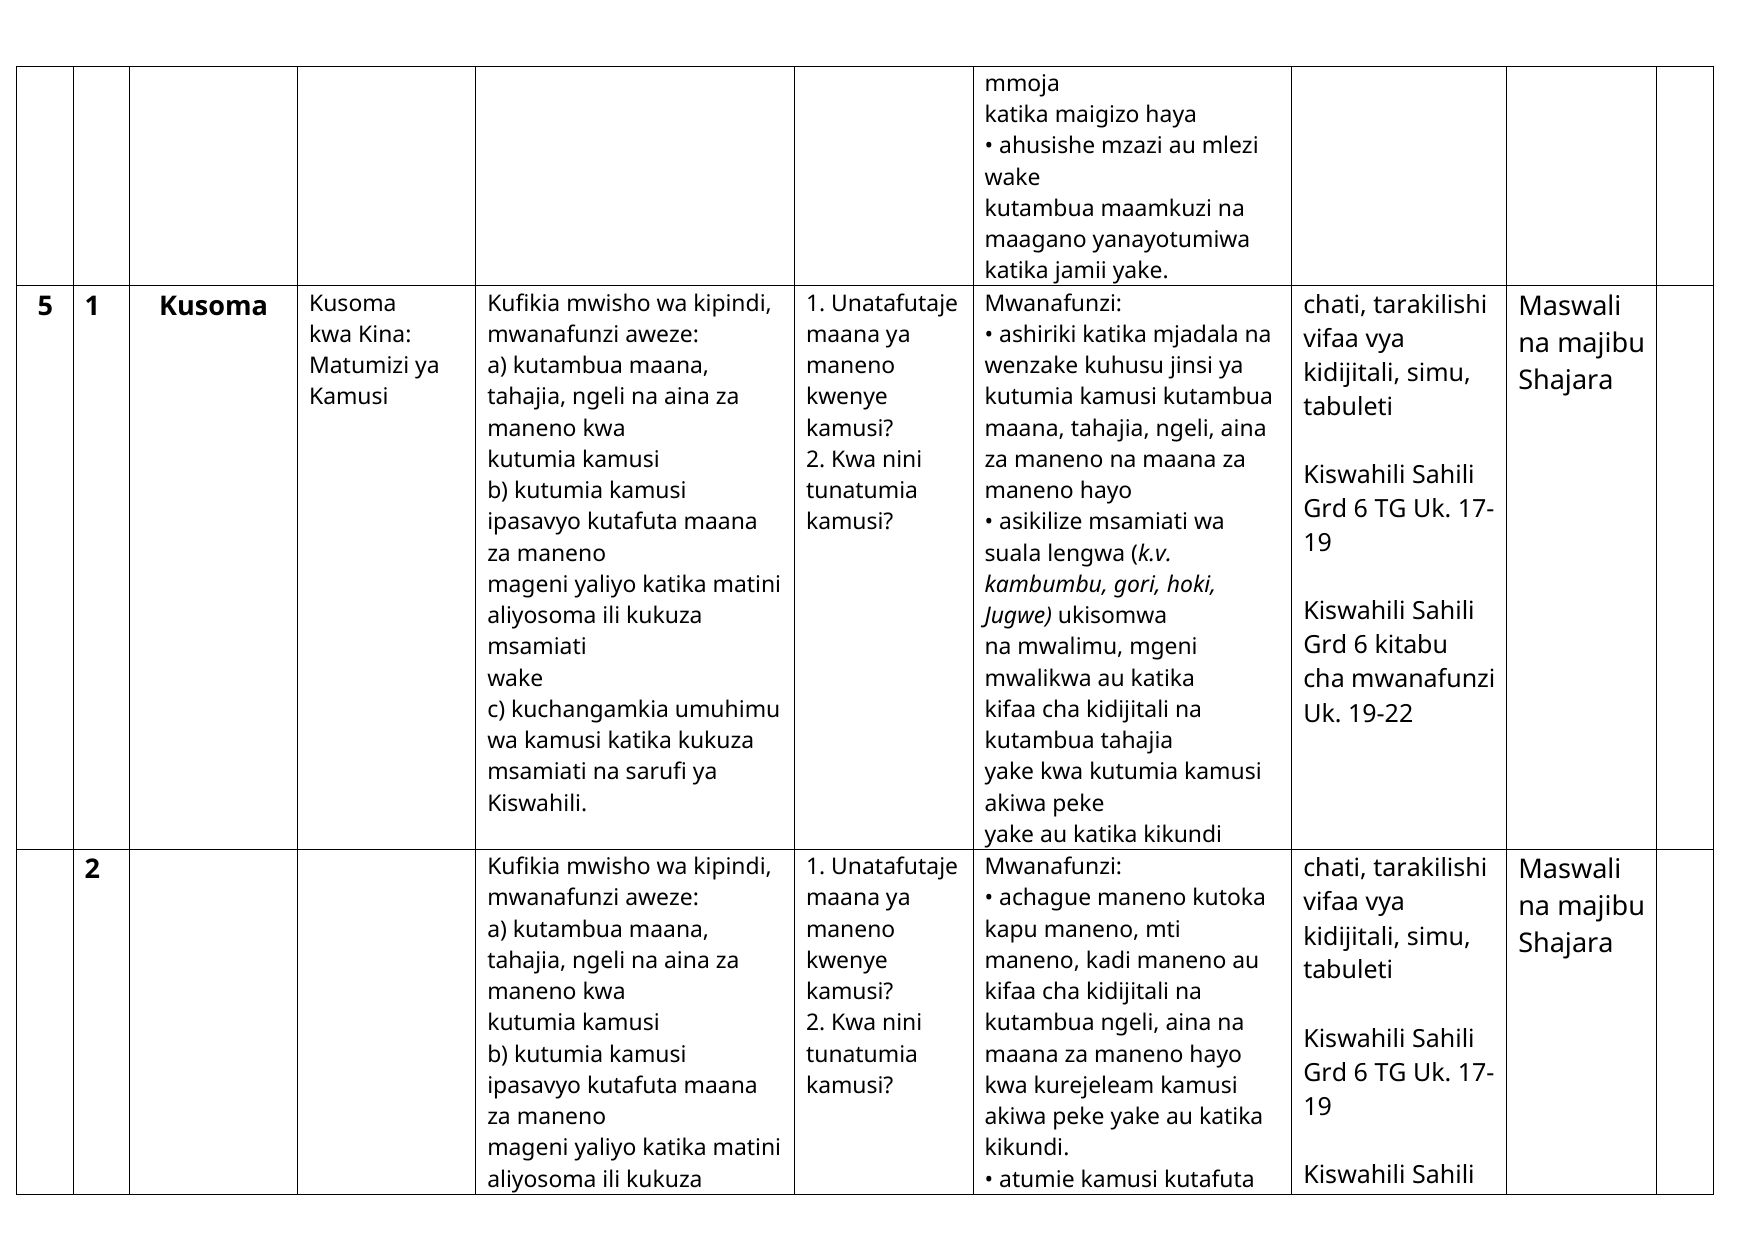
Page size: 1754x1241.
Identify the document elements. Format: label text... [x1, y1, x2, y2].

table_cell Kusoma kwa Kina: Matumizi ya Kamusi [298, 286, 475, 849]
table_cell chati, tarakilishi vifaa vya kidijitali, simu, tabuleti Kiswahili Sahili Grd 6 TG Uk. 17-19 Kiswahili Sahili Grd 6 kitabu cha mwanafunzi Uk. 19-22 [1292, 286, 1506, 849]
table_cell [974, 67, 1291, 285]
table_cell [476, 67, 794, 285]
table_cell 1. Unatafutaje maana ya maneno kwenye kamusi? 2. Kwa nini tunatumia kamusi? [795, 286, 973, 849]
table_cell 2 [74, 850, 129, 1194]
table_cell Kusoma [130, 286, 297, 849]
table_cell [130, 850, 297, 1194]
table_cell [17, 850, 73, 1194]
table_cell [1507, 67, 1656, 285]
table_cell 5 [17, 286, 73, 849]
table_cell 4 [74, 67, 129, 285]
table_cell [795, 67, 973, 285]
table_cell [1292, 67, 1506, 285]
table_cell [298, 850, 475, 1194]
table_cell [795, 850, 973, 1194]
table_cell [1657, 286, 1713, 849]
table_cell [1507, 850, 1656, 1194]
table_cell [298, 67, 475, 285]
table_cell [476, 850, 794, 1194]
table_cell Maswali na majibu Shajara [1507, 286, 1656, 849]
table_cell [974, 850, 1291, 1194]
table_cell [1657, 850, 1713, 1194]
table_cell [1292, 850, 1506, 1194]
table_cell [1657, 67, 1713, 285]
table_cell [130, 67, 297, 285]
table_cell Mwanafunzi: • ashiriki katika mjadala na wenzake kuhusu jinsi ya kutumia kamusi kutambua maana, tahajia, ngeli, aina za maneno na maana za maneno hayo • asikilize msamiati wa suala lengwa (k.v. kambumbu, gori, hoki, Jugwe) ukisomwa na mwalimu, mgeni mwalikwa au katika kifaa cha kidijitali na kutambua tahajia yake kwa kutumia kamusi akiwa peke yake au katika kikundi [974, 286, 1291, 849]
table_cell 1 [74, 286, 129, 849]
table_cell [17, 67, 73, 285]
